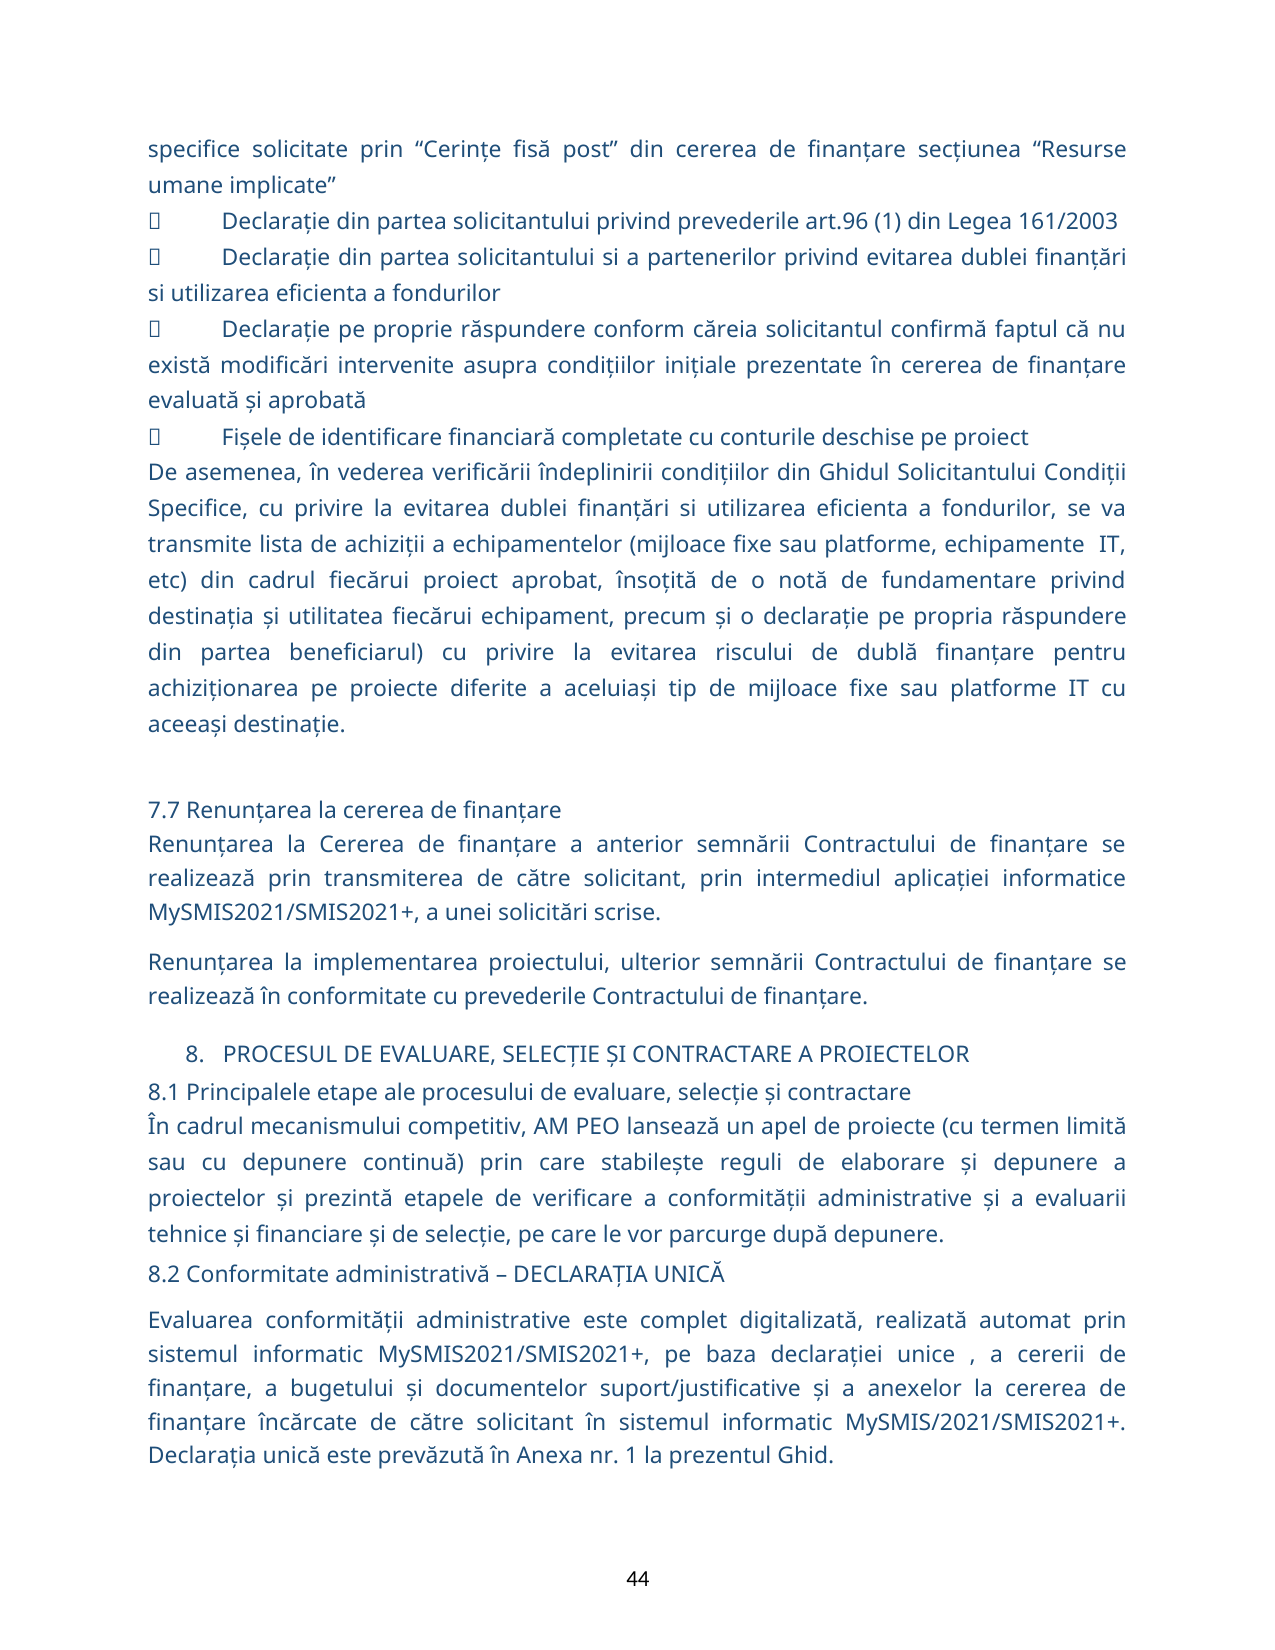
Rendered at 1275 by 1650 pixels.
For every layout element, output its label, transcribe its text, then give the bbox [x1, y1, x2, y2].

subtitle PROCESUL DE EVALUARE, SELECȚIE ȘI CONTRACTARE A PROIECTELOR [185, 1038, 1127, 1070]
subtitle 8.1 Principalele etape ale procesului de evaluare, selecție și contractare [148, 1076, 1127, 1108]
text  Declarație din partea solicitantului si a partenerilor privind evitarea dublei finanțări si utilizarea eficienta a fondurilor [148, 241, 1127, 308]
subtitle 8.2 Conformitate administrativă – DECLARAȚIA UNICĂ [148, 1258, 1127, 1289]
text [148, 133, 1127, 200]
text Renunțarea la implementarea proiectului, ulterior semnării Contractului de finanțare se realizează în conformitate cu prevederile Contractului de finanțare. [148, 946, 1127, 1011]
text  Declarație pe proprie răspundere conform căreia solicitantul confirmă faptul că nu există modificări intervenite asupra condițiilor inițiale prezentate în cererea de finanțare evaluată și aprobată [148, 313, 1127, 416]
list Evaluarea conformității administrative este complet digitalizată, realizată automat prin sistemul informatic MySMIS2021/SMIS2021+, pe baza declarației unice , a cererii de finanțare, a bugetului și documentelor suport/justificative și a anexelor la cererea de finanțare încărcate de către solicitant în sistemul informatic MySMIS/2021/SMIS2021+. Declarația unică este prevăzută în Anexa nr. 1 la prezentul Ghid. [148, 1304, 1127, 1471]
text  Fișele de identificare financiară completate cu conturile deschise pe proiect [148, 420, 1127, 452]
text  Declarație din partea solicitantului privind prevederile art.96 (1) din Legea 161/2003 [148, 205, 1127, 236]
text În cadrul mecanismului competitiv, AM PEO lansează un apel de proiecte (cu termen limită sau cu depunere continuă) prin care stabilește reguli de elaborare și depunere a proiectelor și prezintă etapele de verificare a conformității administrative și a evaluarii tehnice și financiare și de selecție, pe care le vor parcurge după depunere. [148, 1110, 1127, 1249]
subtitle 7.7 Renunțarea la cererea de finanțare [148, 794, 1127, 826]
text Renunțarea la Cererea de finanțare a anterior semnării Contractului de finanțare se realizează prin transmiterea de către solicitant, prin intermediul aplicației informatice MySMIS2021/SMIS2021+, a unei solicitări scrise. [148, 828, 1127, 927]
text De asemenea, în vederea verificării îndeplinirii condițiilor din Ghidul Solicitantului Condiții Specifice, cu privire la evitarea dublei finanțări si utilizarea eficienta a fondurilor, se va transmite lista de achiziții a echipamentelor (mijloace fixe sau platforme, echipamente IT, etc) din cadrul fiecărui proiect aprobat, însoțită de o notă de fundamentare privind destinația și utilitatea fiecărui echipament, precum și o declarație pe propria răspundere din partea beneficiarul) cu privire la evitarea riscului de dublă finanțare pentru achiziționarea pe proiecte diferite a aceluiași tip de mijloace fixe sau platforme IT cu aceeași destinație. [148, 456, 1127, 739]
